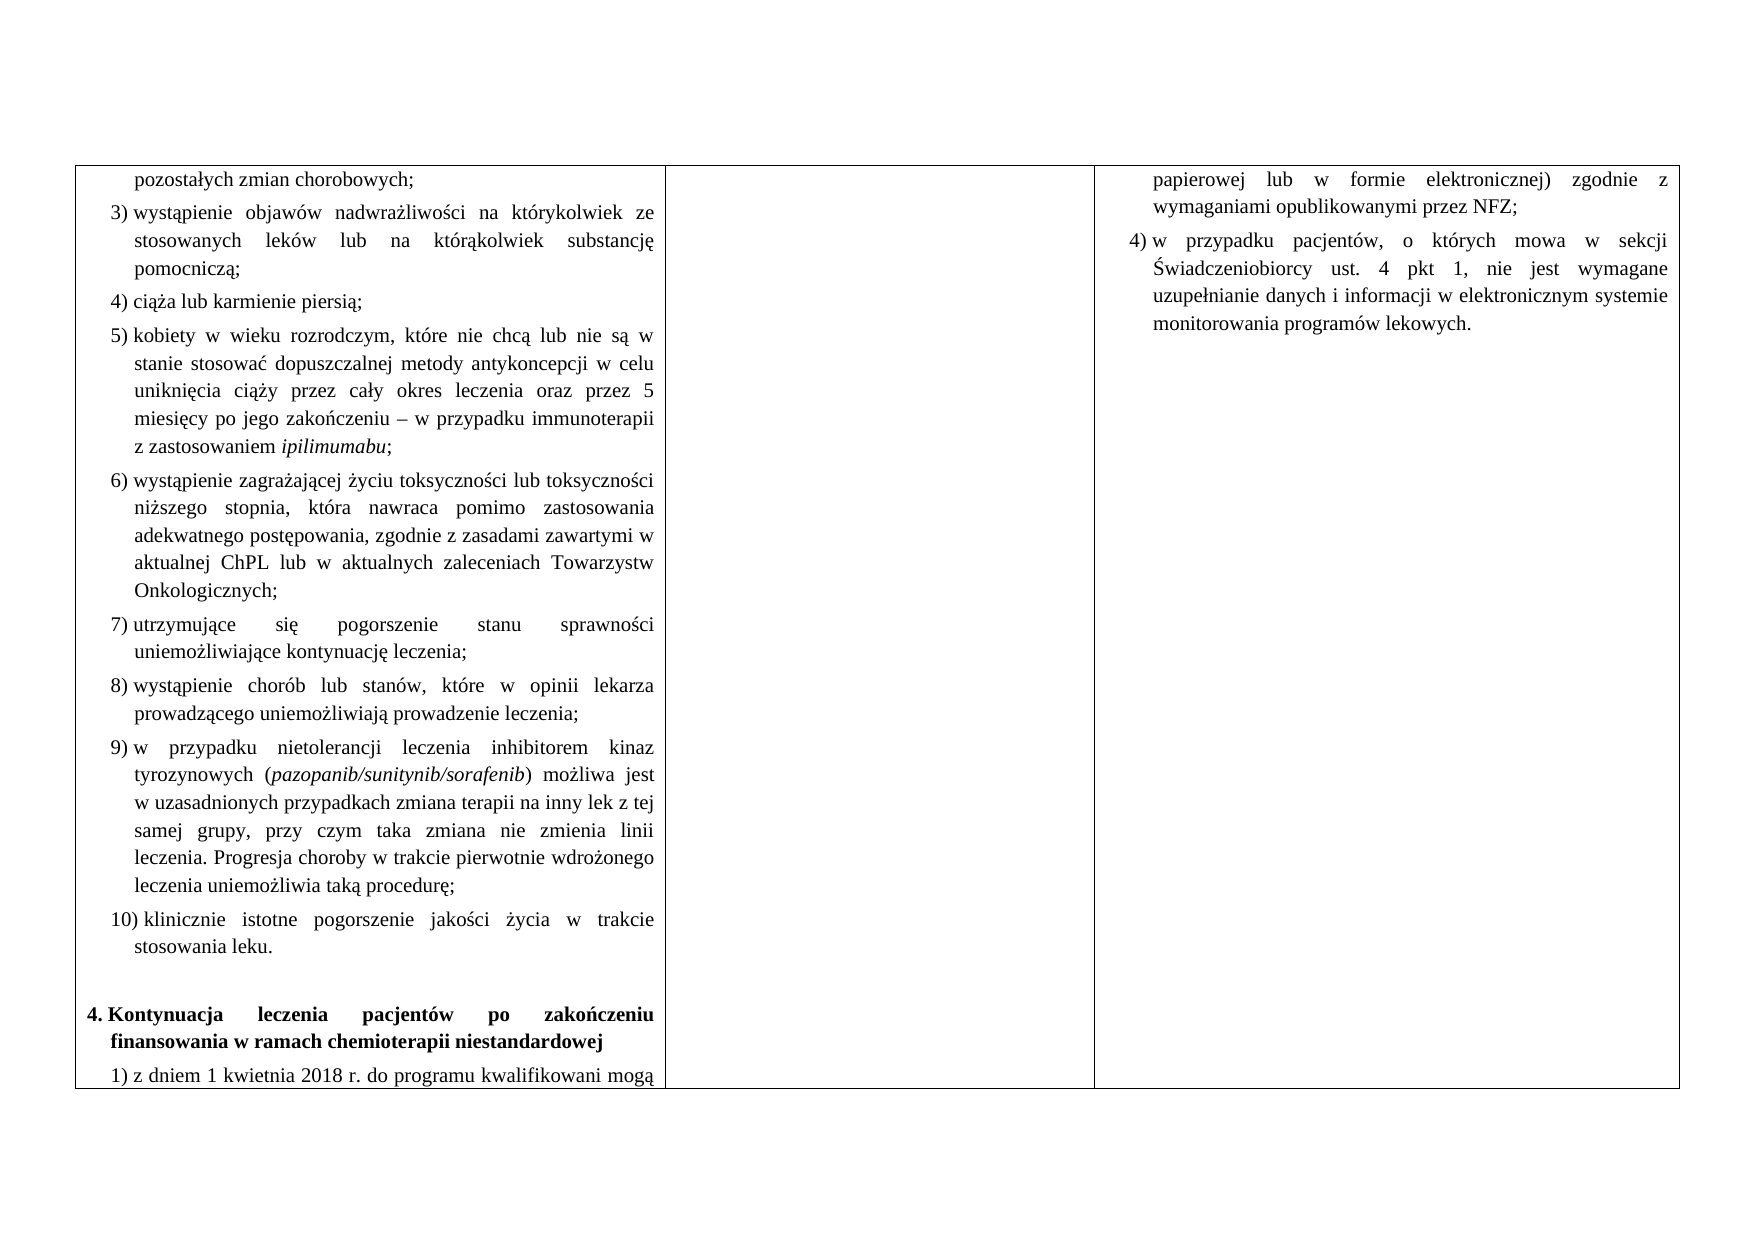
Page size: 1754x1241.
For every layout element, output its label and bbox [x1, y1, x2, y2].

table_cell [666, 166, 1094, 1087]
table_cell [76, 166, 665, 1087]
table_cell [1095, 166, 1679, 1087]
